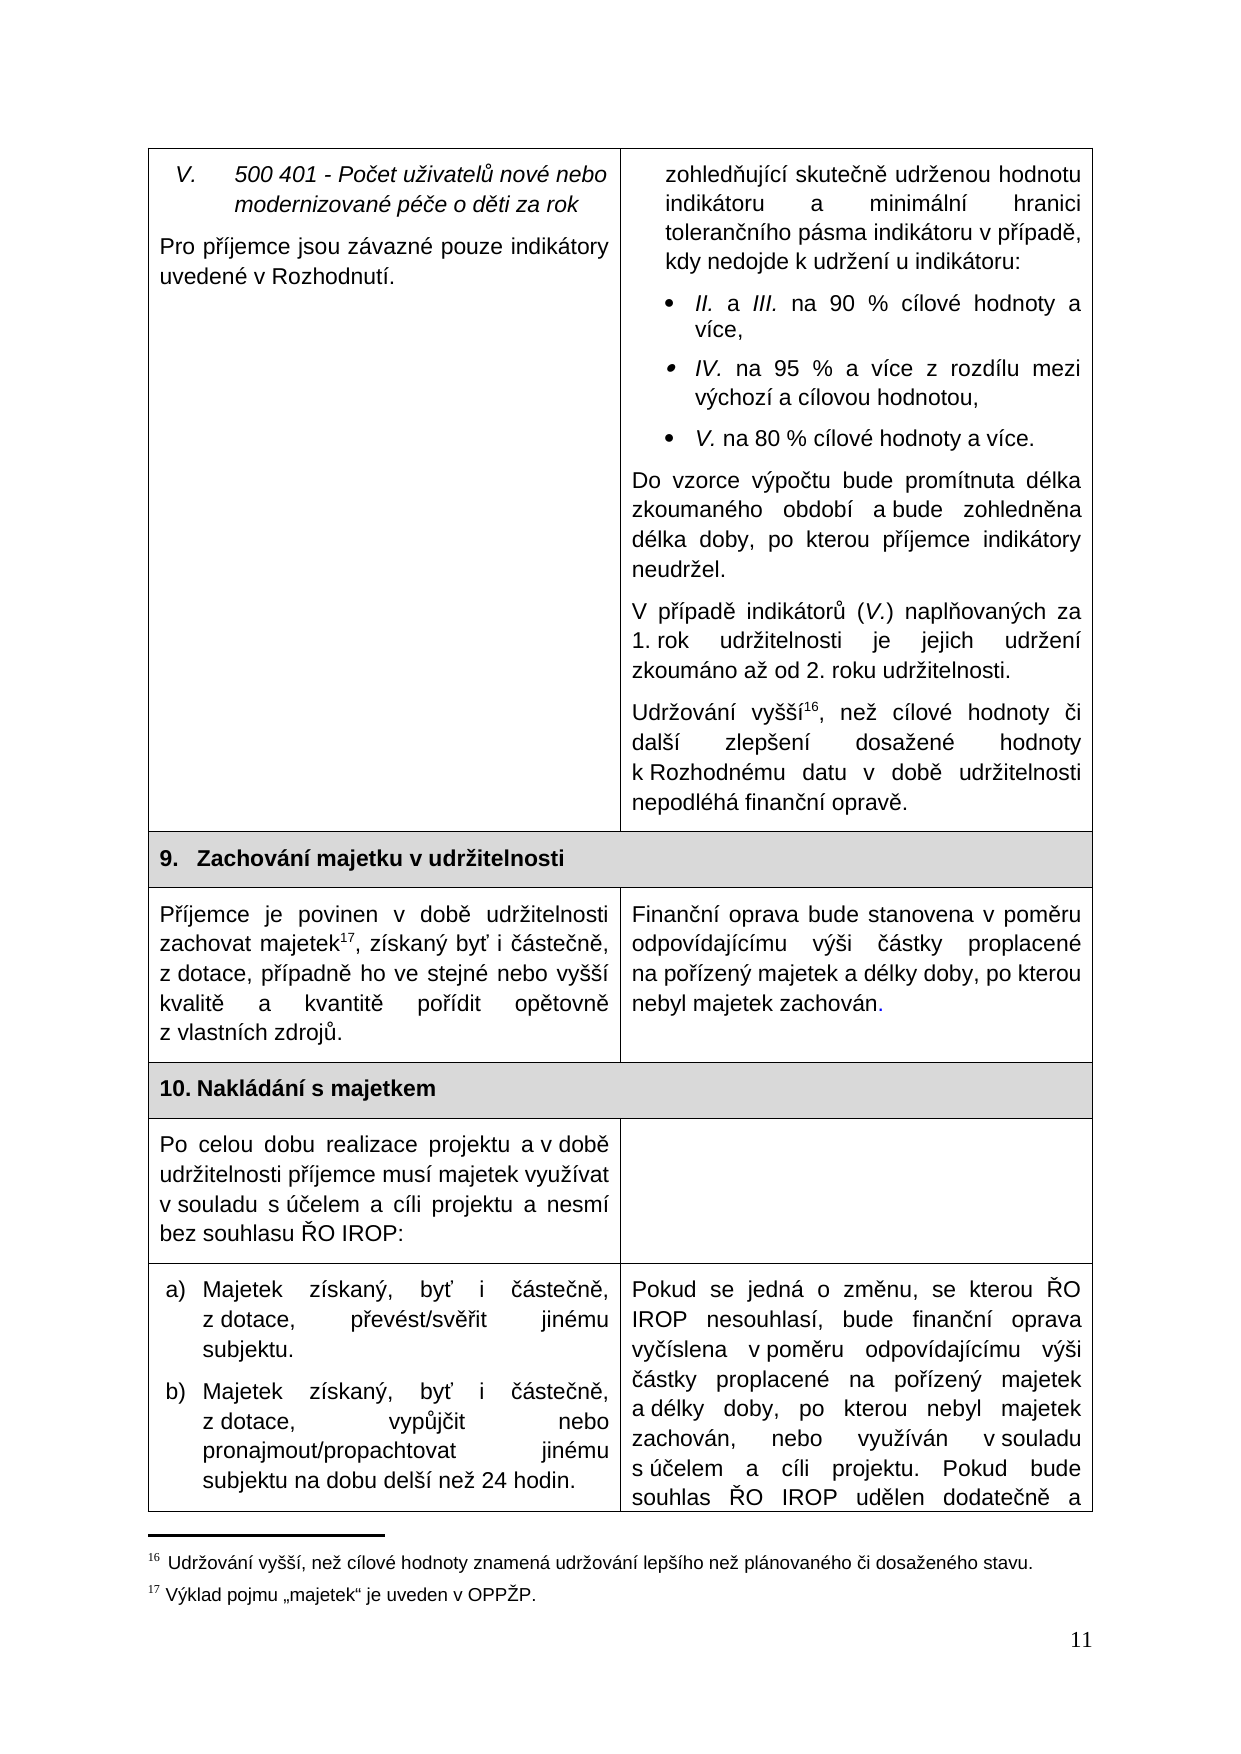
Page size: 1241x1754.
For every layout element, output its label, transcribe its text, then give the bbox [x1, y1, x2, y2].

table_cell Příjemce je povinen v době udržitelnosti zachovat majetek, získaný byť i částečně, z dotace, případně ho ve stejné nebo vyšší kvalitě a kvantitě pořídit opětovně z vlastních zdrojů. [149, 888, 620, 1062]
table_cell [621, 1119, 1092, 1263]
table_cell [621, 1264, 1092, 1511]
table_cell Zachování majetku v udržitelnosti [149, 832, 1092, 887]
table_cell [149, 149, 620, 831]
table_cell Finanční oprava bude stanovena v poměru odpovídajícímu výši částky proplacené na pořízený majetek a délky doby, po kterou nebyl majetek zachován. [621, 888, 1092, 1062]
table_cell Nakládání s majetkem [149, 1063, 1092, 1118]
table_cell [149, 1264, 620, 1511]
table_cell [621, 149, 1092, 831]
table_cell Po celou dobu realizace projektu a v době udržitelnosti příjemce musí majetek využívat v souladu s účelem a cíli projektu a nesmí bez souhlasu ŘO IROP: [149, 1119, 620, 1263]
